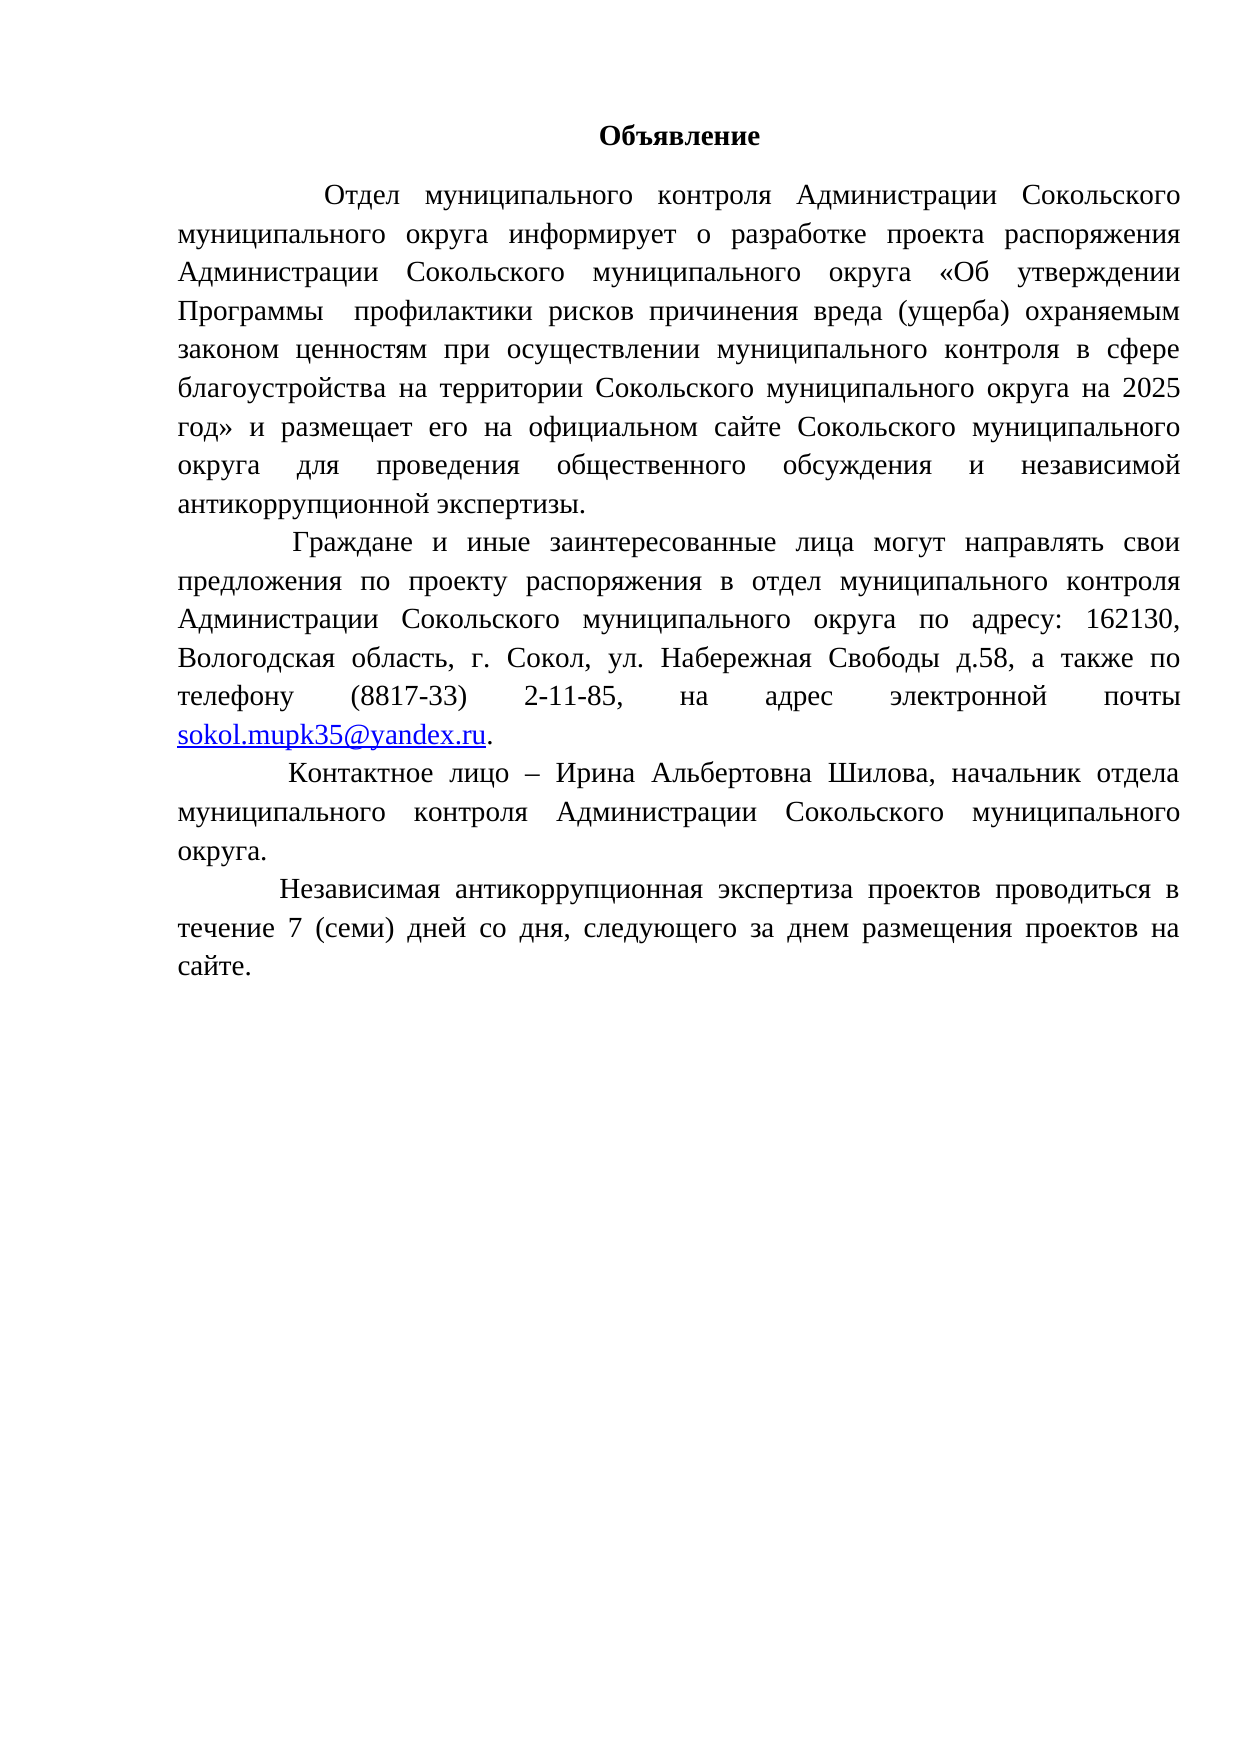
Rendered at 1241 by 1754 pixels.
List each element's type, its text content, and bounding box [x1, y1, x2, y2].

text Независимая антикоррупционная экспертиза проектов проводиться в течение 7 (семи) дней со дня, следующего за днем размещения проектов на сайте. [177, 871, 1181, 982]
text Объявление [177, 118, 1181, 152]
text Контактное лицо – Ирина Альбертовна Шилова, начальник отдела муниципального контроля Администрации Сокольского муниципального округа. [177, 756, 1181, 866]
text Отдел муниципального контроля Администрации Сокольского муниципального округа информирует о разработке проекта распоряжения Администрации Сокольского муниципального округа «Об утверждении Программы профилактики рисков причинения вреда (ущерба) охраняемым законом ценностям при осуществлении муниципального контроля в сфере благоустройства на территории Сокольского муниципального округа на 2025 год» и размещает его на официальном сайте Сокольского муниципального округа для проведения общественного обсуждения и независимой антикоррупционной экспертизы. [177, 177, 1181, 519]
text Граждане и иные заинтересованные лица могут направлять свои предложения по проекту распоряжения в отдел муниципального контроля Администрации Сокольского муниципального округа по адресу: 162130, Вологодская область, г. Сокол, ул. Набережная Свободы д.58, а также по телефону (8817-33) 2-11-85, на адрес электронной почты sokol.mupk35@yandex.ru. [177, 524, 1181, 751]
